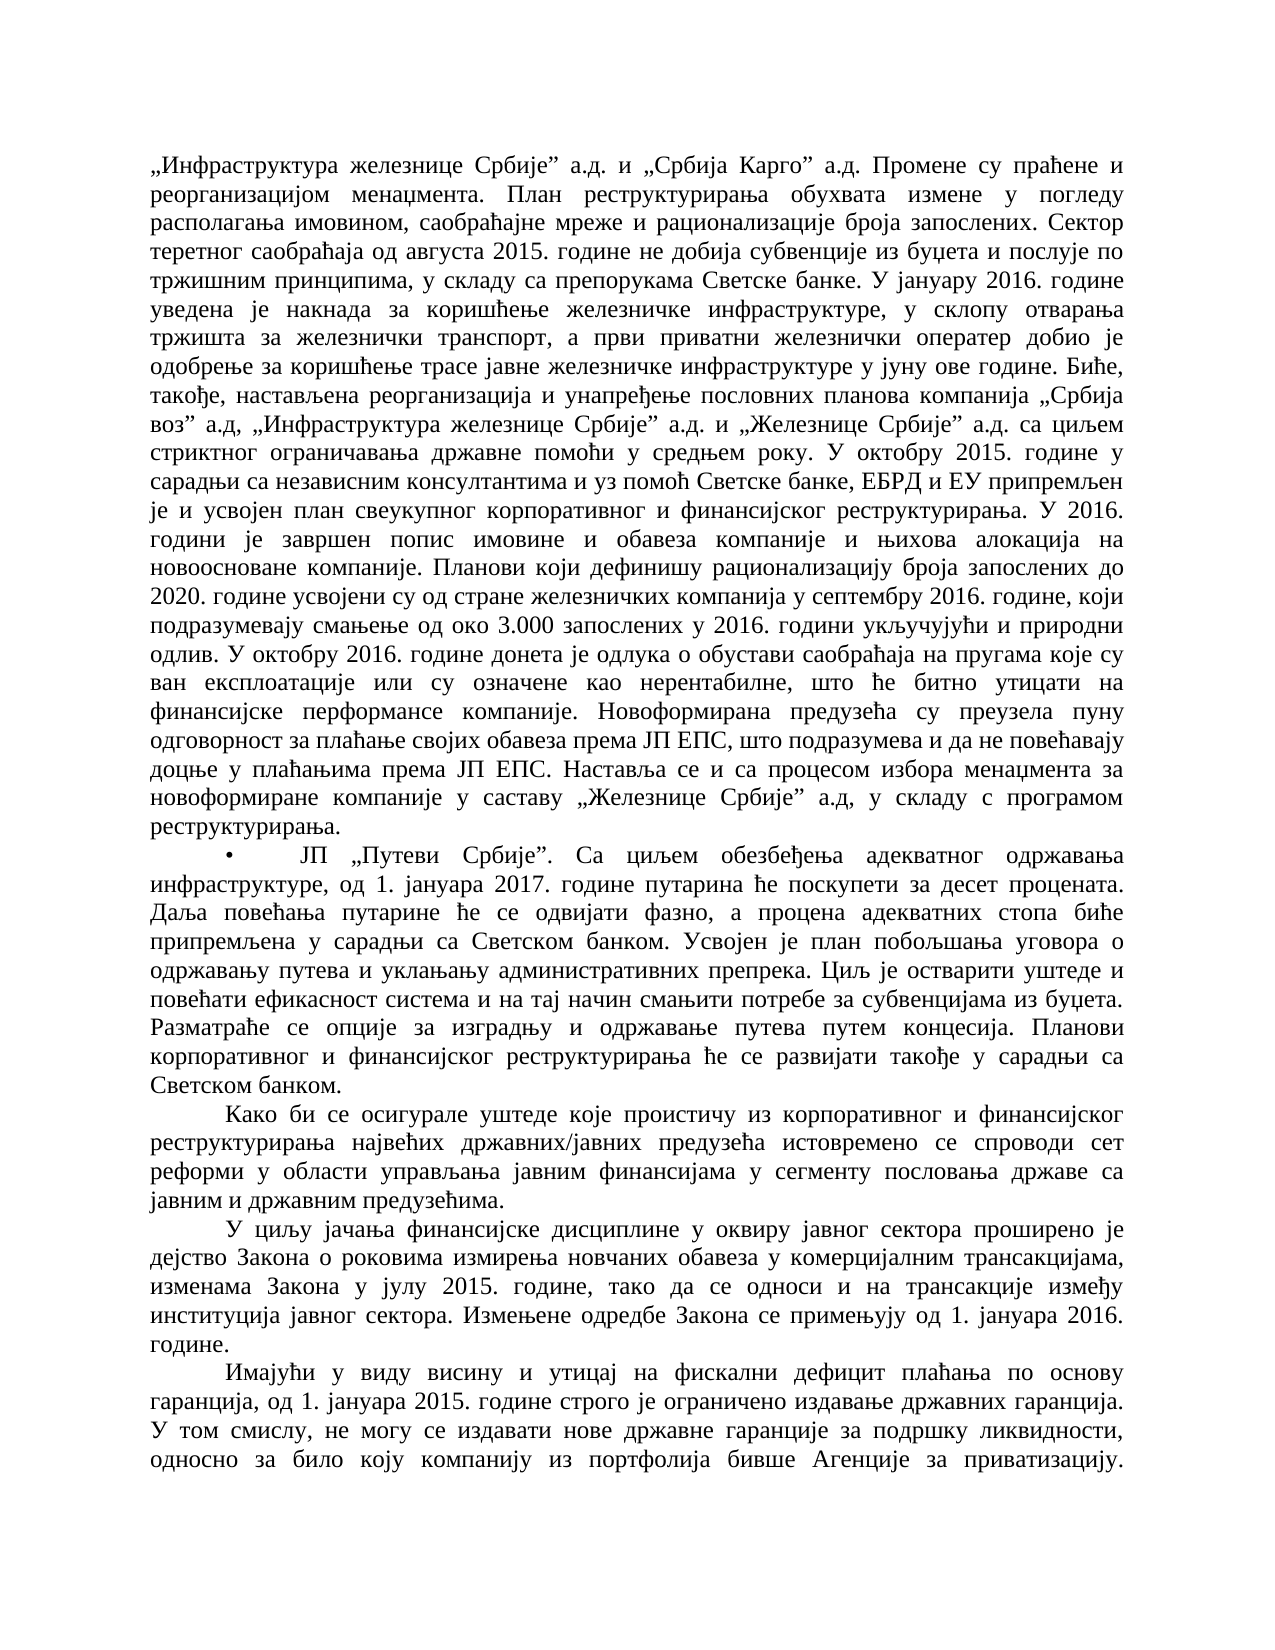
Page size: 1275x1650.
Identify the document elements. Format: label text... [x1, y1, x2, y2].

list ЈП „Путеви Србије”. Са циљем обезбеђења адекватног одржавања инфраструктуре, од 1. јануара 2017. године путарина ће поскупети за десет процената. Даља повећања путарине ће се одвијати фазно, а процена адекватних стопа биће припремљена у сарадњи са Светском банком. Усвојен је план побољшања уговора о одржавању путева и уклањању административних препрека. Циљ је остварити уштеде и повећати ефикасност система и на тај начин смањити потребе за субвенцијама из буџета. Разматраће се опције за изградњу и одржавање путева путем концесија. Планови корпоративнoг и финансијског реструктурирања ће се развијати такође у сарадњи са Светском банком. [150, 840, 1125, 1099]
text У циљу јачања финансијске дисциплине у оквиру јавног сектора проширено је дејство Закона о роковима измирења новчаних обавеза у комерцијалним трансакцијама, изменама Закона у јулу 2015. године, тако да се односи и на трансакције између институција јавног сектора. Измењене одредбе Закона се примењују од 1. јануара 2016. године. [150, 1214, 1125, 1357]
text Како би се осигурале уштеде које проистичу из корпоративног и финансијског реструктурирања највећих државних/јавних предузећа истовремено се спроводи сет реформи у области управљања јавним финансијама у сегменту пословања државе са јавним и државним предузећима. [150, 1099, 1125, 1214]
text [150, 1357, 1125, 1472]
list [150, 150, 1125, 840]
